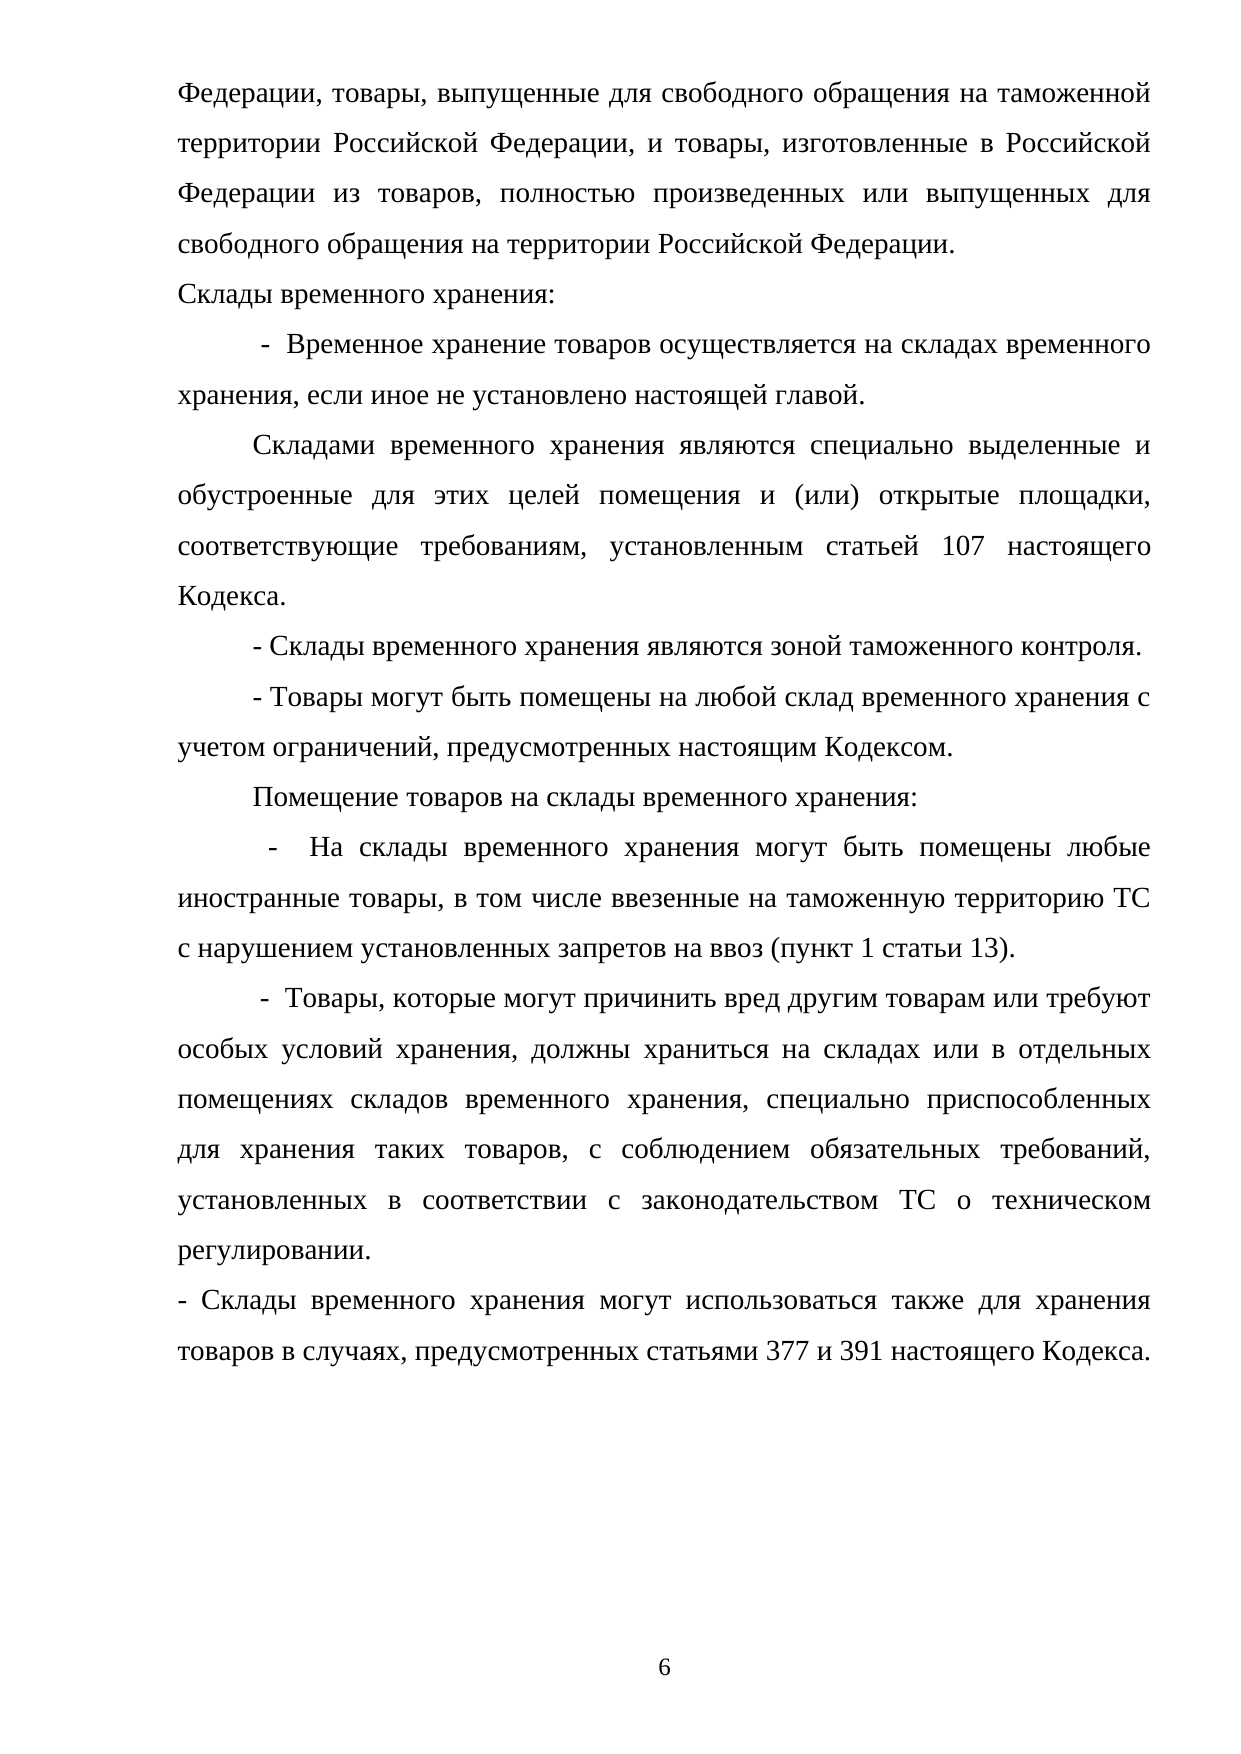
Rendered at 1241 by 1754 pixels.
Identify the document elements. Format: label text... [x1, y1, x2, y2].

text Помещение товаров на склады временного хранения: [177, 779, 1152, 813]
text - Товары, которые могут причинить вред другим товарам или требуют особых условий хранения, должны храниться на складах или в отдельных помещениях складов временного хранения, специально приспособленных для хранения таких товаров, с соблюдением обязательных требований, установленных в соответствии с законодательством ТС о техническом регулировании. [177, 981, 1152, 1266]
text - Склады временного хранения могут использоваться также для хранения товаров в случаях, предусмотренных статьями 377 и 391 настоящего Кодекса. [177, 1282, 1152, 1366]
text - Временное хранение товаров осуществляется на складах временного хранения, если иное не установлено настоящей главой. [177, 326, 1152, 410]
text - На склады временного хранения могут быть помещены любые иностранные товары, в том числе ввезенные на таможенную территорию ТС с нарушением установленных запретов на ввоз (пункт 1 статьи 13). [177, 829, 1152, 964]
text - Товары могут быть помещены на любой склад временного хранения с учетом ограничений, предусмотренных настоящим Кодексом. [177, 679, 1152, 762]
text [177, 75, 1152, 259]
text Склады временного хранения: [177, 276, 1152, 310]
text - Склады временного хранения являются зоной таможенного контроля. [177, 628, 1152, 662]
text Складами временного хранения являются специально выделенные и обустроенные для этих целей помещения и (или) открытые площадки, соответствующие требованиям, установленным статьей 107 настоящего Кодекса. [177, 427, 1152, 612]
